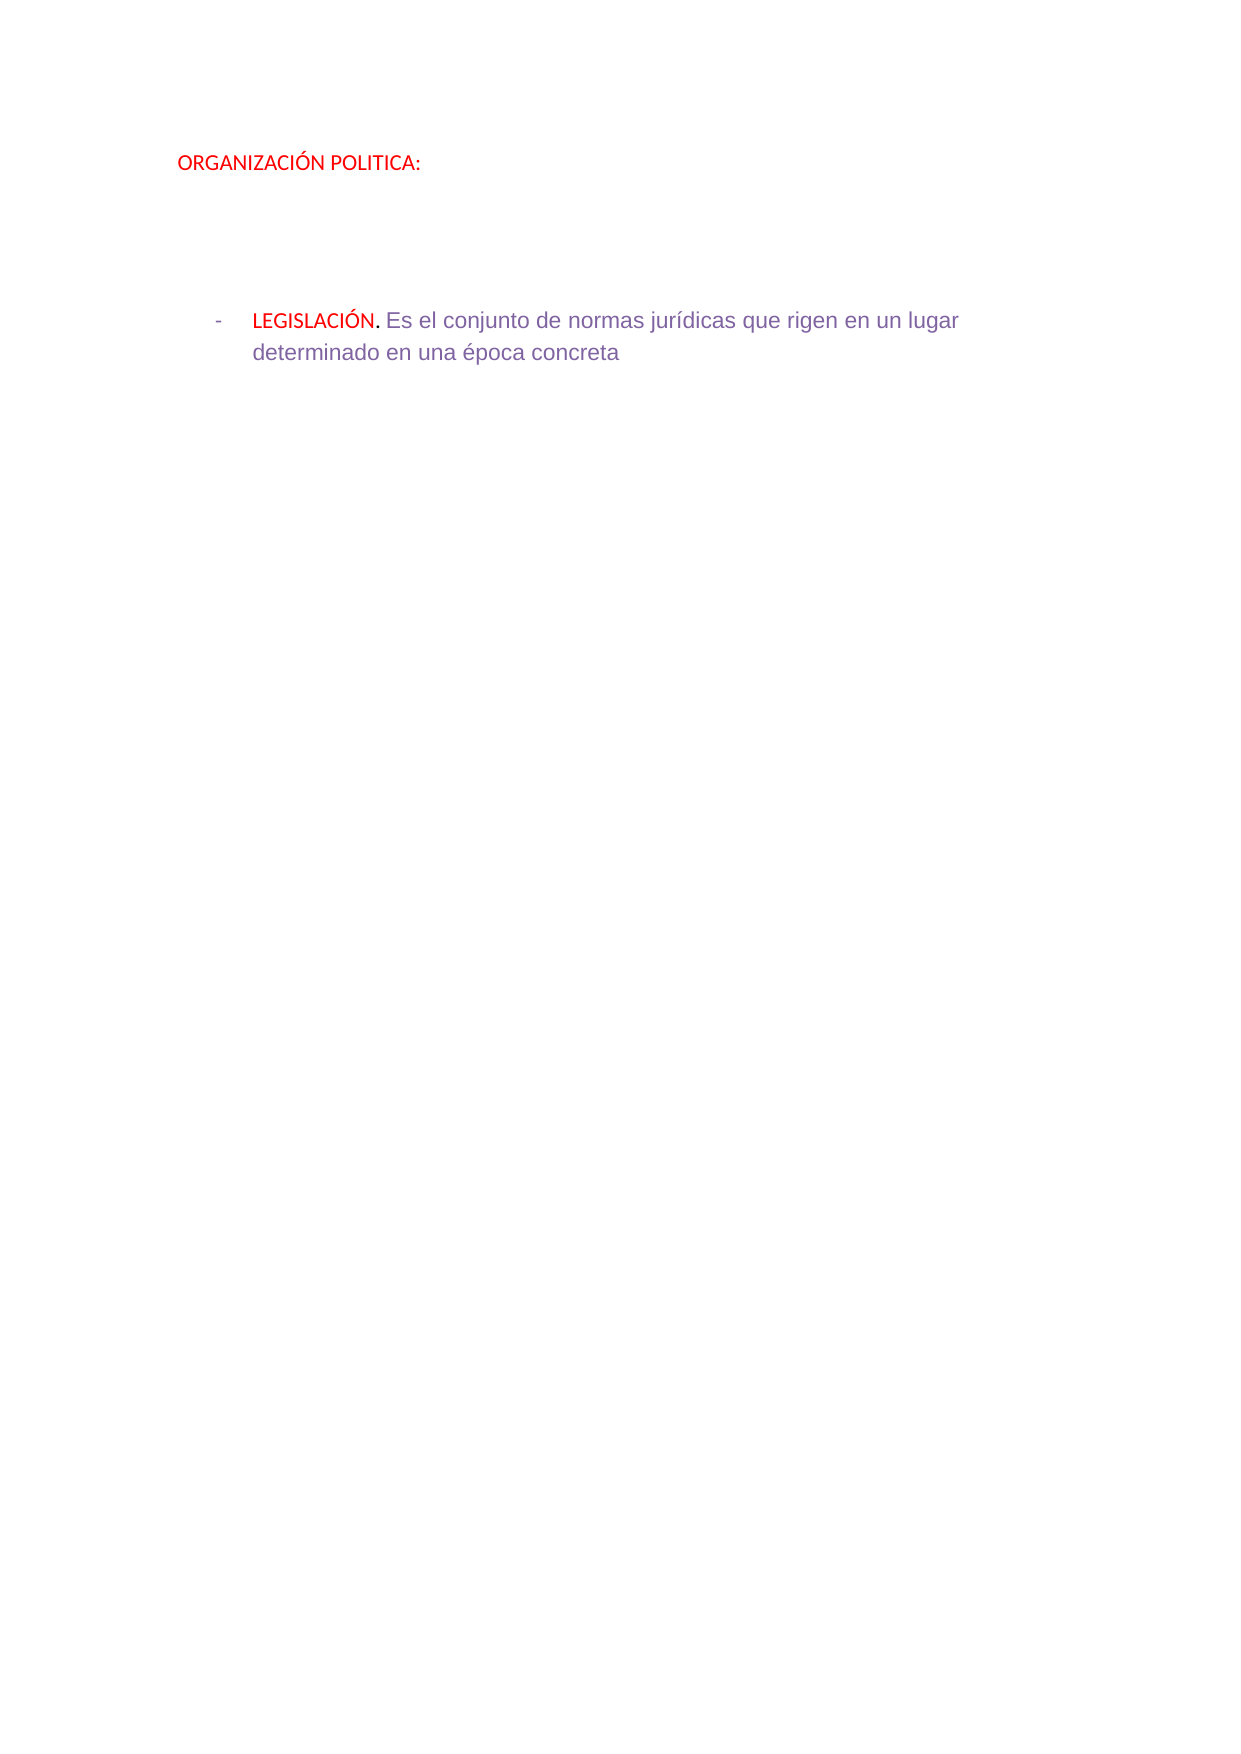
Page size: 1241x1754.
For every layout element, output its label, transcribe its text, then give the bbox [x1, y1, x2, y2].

list LEGISLACIÓN. Es el conjunto de normas jurídicas que rigen en un lugar determinado en una época concreta [215, 307, 1063, 365]
text ORGANIZACIÓN POLITICA: [177, 148, 1063, 176]
